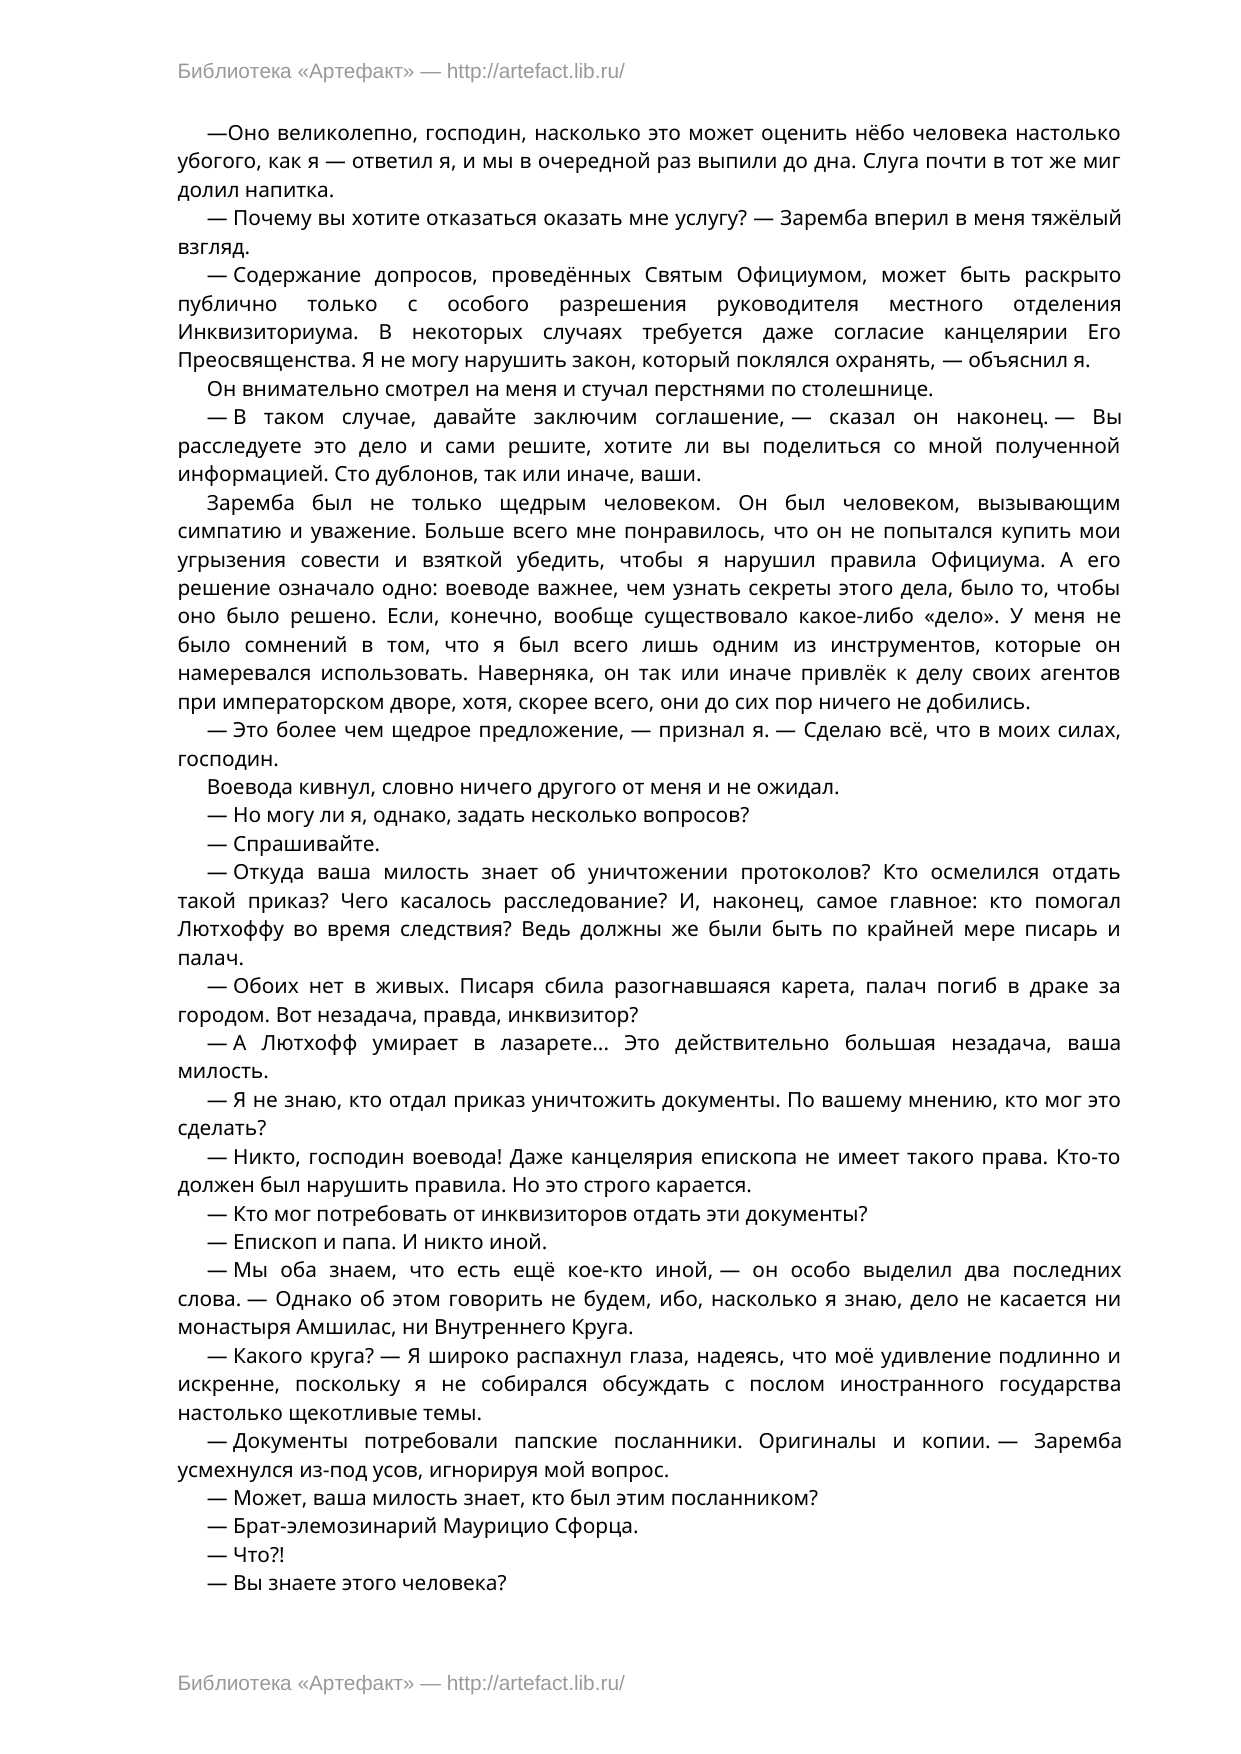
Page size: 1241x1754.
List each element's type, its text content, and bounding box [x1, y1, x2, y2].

text Заремба был не только щедрым человеком. Он был человеком, вызывающим симпатию и уважение. Больше всего мне понравилось, что он не попытался купить мои угрызения совести и взяткой убедить, чтобы я нарушил правила Официума. А его решение означало одно: воеводе важнее, чем узнать секреты этого дела, было то, чтобы оно было решено. Если, конечно, вообще существовало какое-либо «дело». У меня не было сомнений в том, что я был всего лишь одним из инструментов, которые он намеревался использовать. Наверняка, он так или иначе привлёк к делу своих агентов при императорском дворе, хотя, скорее всего, они до сих пор ничего не добились. [177, 488, 1122, 715]
text — Мы оба знаем, что есть ещё кое-кто иной, — он особо выделил два последних слова. — Однако об этом говорить не будем, ибо, насколько я знаю, дело не касается ни монастыря Амшилас, ни Внутреннего Круга. [177, 1256, 1122, 1341]
text — В таком случае, давайте заключим соглашение, — сказал он наконец. — Вы расследуете это дело и сами решите, хотите ли вы поделиться со мной полученной информацией. Сто дублонов, так или иначе, ваши. [177, 402, 1122, 488]
text — Никто, господин воевода! Даже канцелярия епископа не имеет такого права. Кто-то должен был нарушить правила. Но это строго карается. [177, 1142, 1122, 1199]
text — Что?! [177, 1540, 1122, 1568]
text — Какого круга? — Я широко распахнул глаза, надеясь, что моё удивление подлинно и искренне, поскольку я не собирался обсуждать с послом иностранного государства настолько щекотливые темы. [177, 1341, 1122, 1426]
text — Может, ваша милость знает, кто был этим посланником? [177, 1483, 1122, 1512]
text — Почему вы хотите отказаться оказать мне услугу? — Заремба вперил в меня тяжёлый взгляд. [177, 203, 1122, 260]
text — Документы потребовали папские посланники. Оригиналы и копии. — Заремба усмехнулся из-под усов, игнорируя мой вопрос. [177, 1426, 1122, 1483]
text — Откуда ваша милость знает об уничтожении протоколов? Кто осмелился отдать такой приказ? Чего касалось расследование? И, наконец, самое главное: кто помогал Лютхоффу во время следствия? Ведь должны же были быть по крайней мере писарь и палач. [177, 857, 1122, 971]
text — Брат-элемозинарий Маурицио Сфорца. [177, 1512, 1122, 1540]
text — Обоих нет в живых. Писаря сбила разогнавшаяся карета, палач погиб в драке за городом. Вот незадача, правда, инквизитор? [177, 971, 1122, 1028]
text — Это более чем щедрое предложение, — признал я. — Сделаю всё, что в моих силах, господин. [177, 715, 1122, 772]
text — Но могу ли я, однако, задать несколько вопросов? [177, 801, 1122, 829]
text — Кто мог потребовать от инквизиторов отдать эти документы? [177, 1199, 1122, 1227]
text — Спрашивайте. [177, 829, 1122, 857]
text — Я не знаю, кто отдал приказ уничтожить документы. По вашему мнению, кто мог это сделать? [177, 1085, 1122, 1142]
text Воевода кивнул, словно ничего другого от меня и не ожидал. [177, 772, 1122, 801]
text — Содержание допросов, проведённых Святым Официумом, может быть раскрыто публично только с особого разрешения руководителя местного отделения Инквизиториума. В некоторых случаях требуется даже согласие канцелярии Его Преосвященства. Я не могу нарушить закон, который поклялся охранять, — объяснил я. [177, 260, 1122, 374]
text — Вы знаете этого человека? [177, 1568, 1122, 1597]
text Он внимательно смотрел на меня и стучал перстнями по столешнице. [177, 374, 1122, 402]
text —Оно великолепно, господин, насколько это может оценить нёбо человека настолько убогого, как я — ответил я, и мы в очередной раз выпили до дна. Слуга почти в тот же миг долил напитка. [177, 118, 1122, 203]
text — А Лютхофф умирает в лазарете... Это действительно большая незадача, ваша милость. [177, 1028, 1122, 1085]
text — Епископ и папа. И никто иной. [177, 1227, 1122, 1256]
